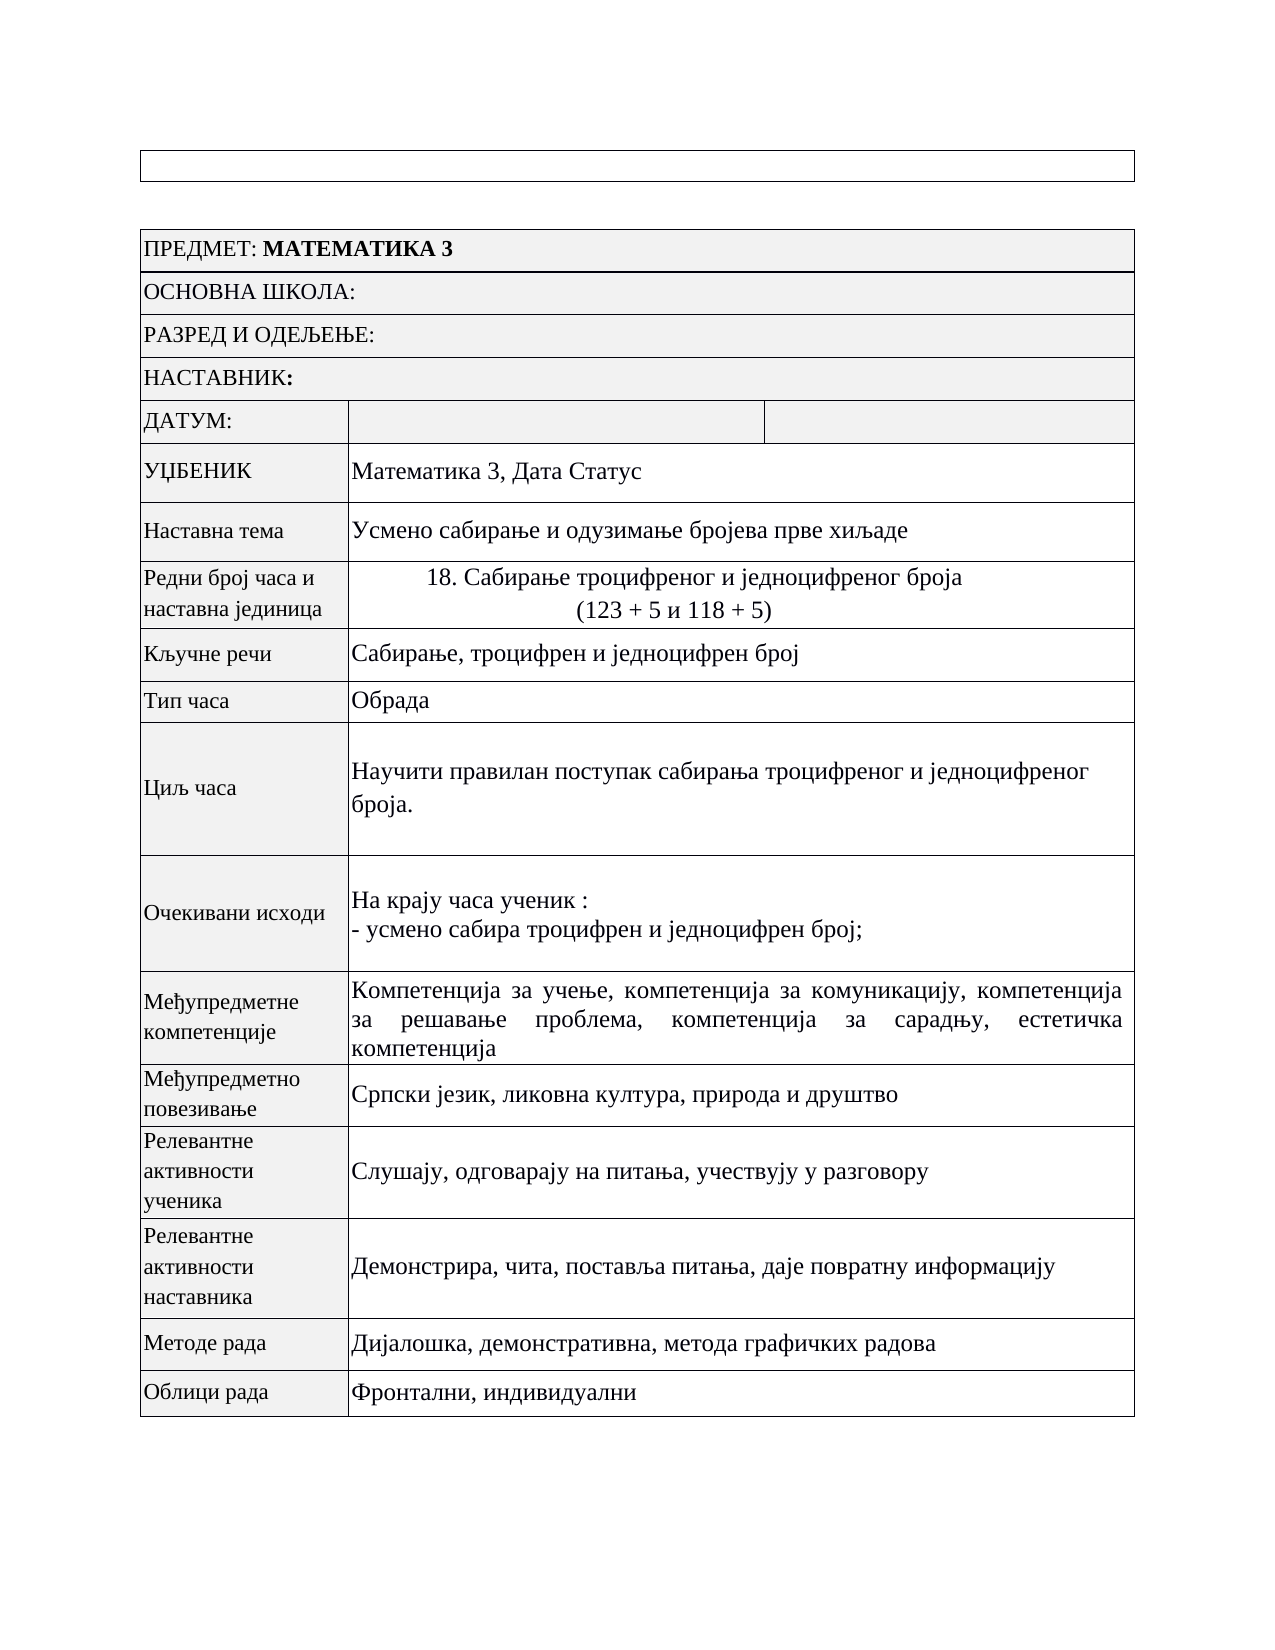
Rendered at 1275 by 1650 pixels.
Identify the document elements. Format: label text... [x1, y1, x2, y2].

table_cell Тип часа [141, 682, 348, 722]
table_cell Слушају, одговарају на питања, учествују у разговору [349, 1127, 1134, 1217]
table_cell Кључне речи [141, 629, 348, 681]
table_cell Усмено сабирање и одузимање бројева прве хиљаде [349, 503, 1134, 561]
table_cell Међупредметне компетенције [141, 972, 348, 1064]
table_cell Сабирање, троцифрен и једноцифрен број [349, 629, 1134, 681]
table_cell НАСТАВНИК: [141, 358, 1134, 400]
table_cell Методе рада [141, 1319, 348, 1370]
table_cell Научити правилан поступак сабирања троцифреног и једноцифреног броја. [349, 723, 1134, 855]
table_cell Mатематика 3, Дата Статус [349, 444, 1134, 502]
table_cell Релевантне активности наставника [141, 1219, 348, 1317]
table_cell Фронтални, индивидуални [349, 1371, 1134, 1416]
table_cell На крају часа ученик : - усмено сабира троцифрен и једноцифрен број; [349, 856, 1134, 971]
table_cell Обрада [349, 682, 1134, 722]
table_cell ОСНОВНА ШКОЛА: [141, 273, 1134, 314]
table_cell Облици рада [141, 1371, 348, 1416]
table_cell Међупредметно повезивање [141, 1065, 348, 1126]
table_cell РАЗРЕД И ОДЕЉЕЊЕ: [141, 315, 1134, 357]
table_cell Српски језик, ликовна култура, природа и друштво [349, 1065, 1134, 1126]
table_cell Демонстрира, чита, поставља питања, даје повратну информацију [349, 1219, 1134, 1317]
table_cell ДАТУМ: [141, 401, 348, 443]
table_cell Редни број часа и наставна јединица [141, 562, 348, 627]
table_cell Релевантне активности ученика [141, 1127, 348, 1217]
table_cell Наставна тема [141, 503, 348, 561]
table_cell 18. Сабирање троцифреног и једноцифреног броја (123 + 5 и 118 + 5) [349, 562, 1134, 627]
table_cell Компетенција за учење, компетенција за комуникацију, компетенција за решавање проблема, компетенција за сарадњу, естетичка компетенција [349, 972, 1134, 1064]
table_cell Очекивани исходи [141, 856, 348, 971]
table_cell УЏБЕНИК [141, 444, 348, 502]
table_cell Циљ часа [141, 723, 348, 855]
table_cell Дијалошка, демонстративна, метода графичких радова [349, 1319, 1134, 1370]
table_cell [349, 401, 764, 443]
table_cell [765, 401, 1134, 443]
table_cell [141, 151, 1134, 181]
table_header ПРЕДМЕТ: МАТЕМАТИКА 3 [141, 230, 1134, 271]
